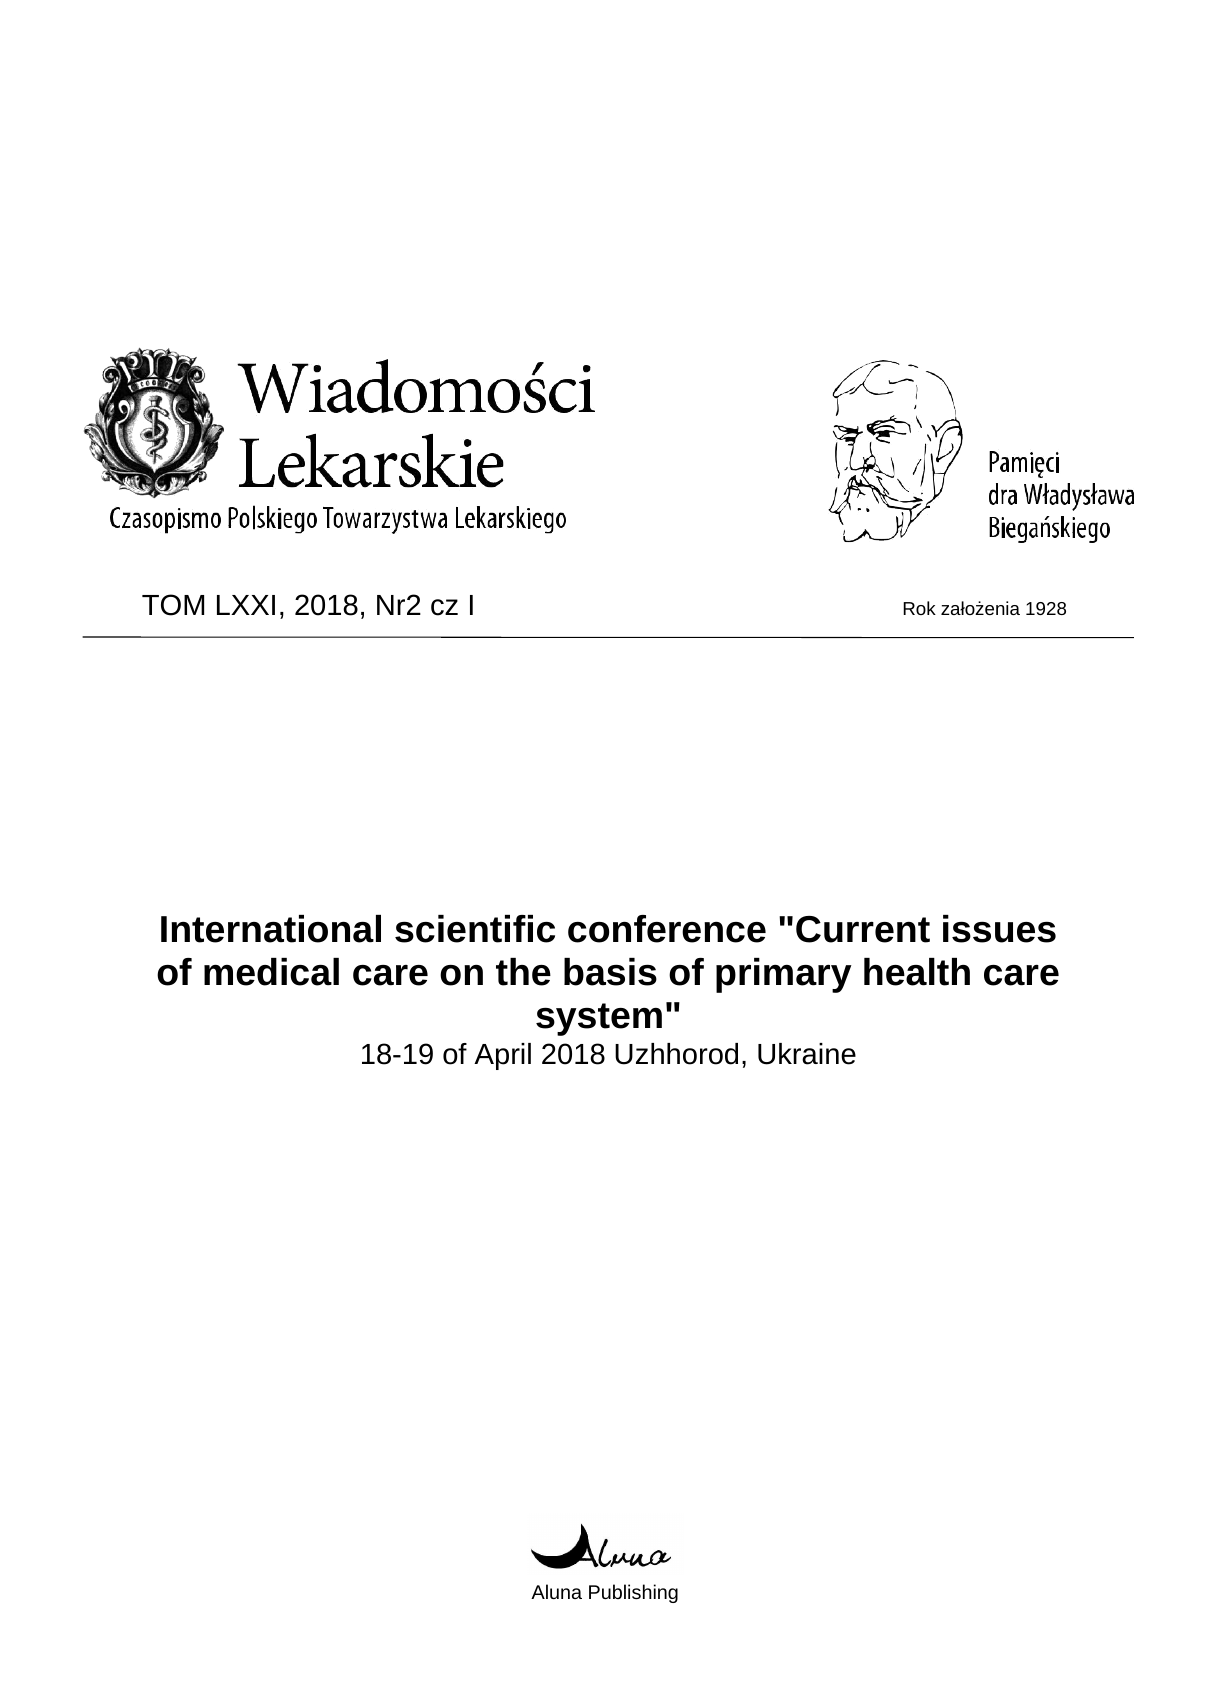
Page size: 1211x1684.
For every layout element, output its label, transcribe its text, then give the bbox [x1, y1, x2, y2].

text Aluna Publishing [142, 1581, 1068, 1604]
text 18-19 of April 2018 Uzhhorod, Ukraine [142, 1037, 1075, 1071]
text TOM LXXI, 2018, Nr2 cz I Rok założenia 1928 [142, 588, 1075, 622]
picture [82, 345, 597, 536]
picture [828, 359, 1136, 545]
picture [527, 1513, 684, 1575]
text International scientific conference "Current issues of medical care on the basis of primary health care system" [142, 908, 1075, 1036]
